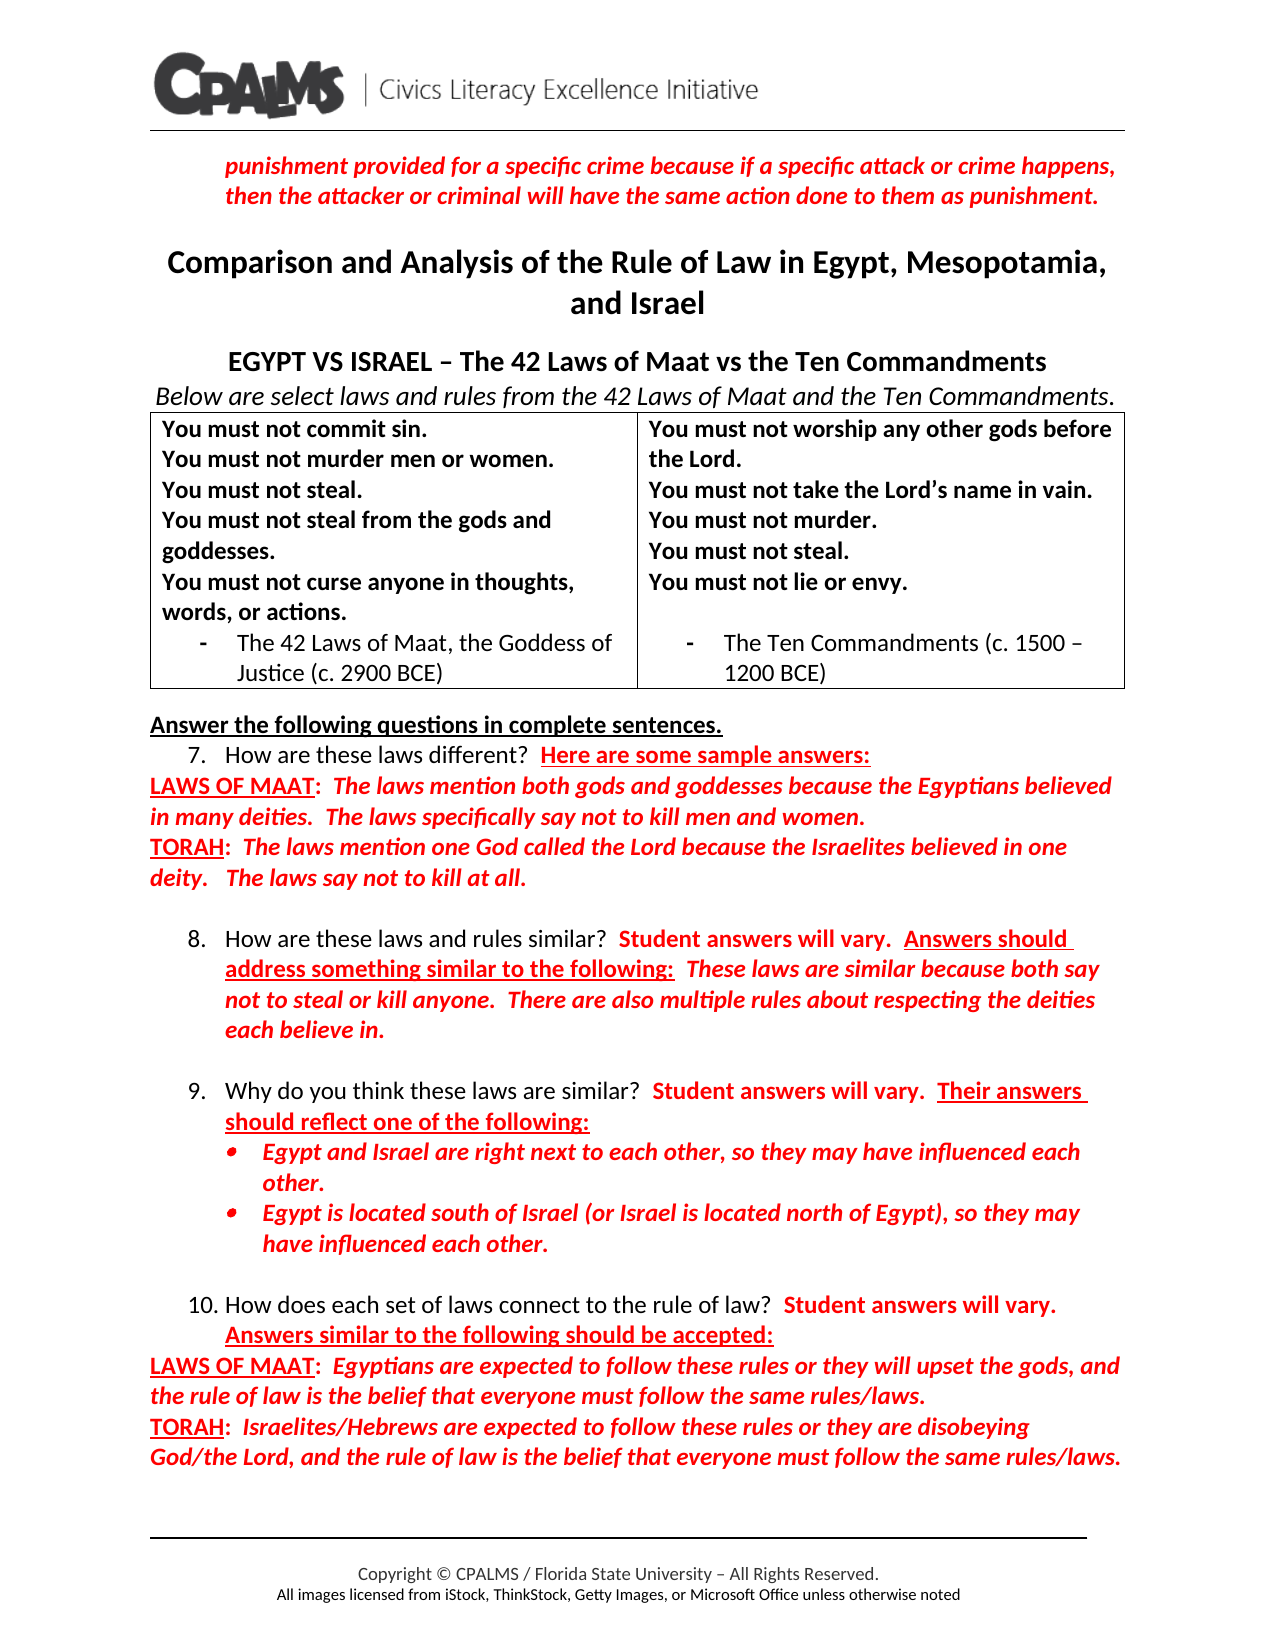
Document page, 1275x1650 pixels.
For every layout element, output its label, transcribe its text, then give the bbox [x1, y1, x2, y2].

text TORAH: Israelites/Hebrews are expected to follow these rules or they are disobeying God/the Lord, and the rule of law is the belief that everyone must follow the same rules/laws. [150, 1411, 1125, 1472]
text TORAH: The laws mention one God called the Lord because the Israelites believed in one deity. The laws say not to kill at all. [150, 831, 1125, 892]
list Why do you think these laws are similar? Student answers will vary. Their answers should reflect one of the following: [187, 1075, 1125, 1136]
text Answer the following questions in complete sentences. [150, 709, 1125, 739]
picture [150, 45, 773, 128]
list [187, 150, 1125, 211]
text LAWS OF MAAT: The laws mention both gods and goddesses because the Egyptians believed in many deities. The laws specifically say not to kill men and women. [150, 770, 1125, 831]
text Comparison and Analysis of the Rule of Law in Egypt, Mesopotamia, and Israel [150, 242, 1125, 323]
list Egypt and Israel are right next to each other, so they may have influenced each other. [225, 1136, 1125, 1197]
text LAWS OF MAAT: Egyptians are expected to follow these rules or they will upset the gods, and the rule of law is the belief that everyone must follow the same rules/laws. [150, 1350, 1125, 1411]
list Egypt is located south of Israel (or Israel is located north of Egypt), so they may have influenced each other. [225, 1197, 1125, 1258]
table_header You must not commit sin. You must not murder men or women. You must not steal. You must not steal from the gods and goddesses. You must not curse anyone in thoughts, words, or actions. The 42 Laws of Maat, the Goddess of Justice (c. 2900 BCE) [151, 413, 637, 688]
text EGYPT VS ISRAEL – The 42 Laws of Maat vs the Ten Commandments [150, 343, 1125, 379]
list How are these laws different? Here are some sample answers: [187, 739, 1125, 770]
table_header You must not worship any other gods before the Lord. You must not take the Lord’s name in vain. You must not murder. You must not steal. You must not lie or envy. The Ten Commandments (c. 1500 – 1200 BCE) [638, 413, 1124, 688]
text Below are select laws and rules from the 42 Laws of Maat and the Ten Commandments. [150, 379, 1125, 412]
list How are these laws and rules similar? Student answers will vary. Answers should address something similar to the following: These laws are similar because both say not to steal or kill anyone. There are also multiple rules about respecting the deities each believe in. [187, 923, 1125, 1045]
list How does each set of laws connect to the rule of law? Student answers will vary. Answers similar to the following should be accepted: [187, 1289, 1125, 1350]
